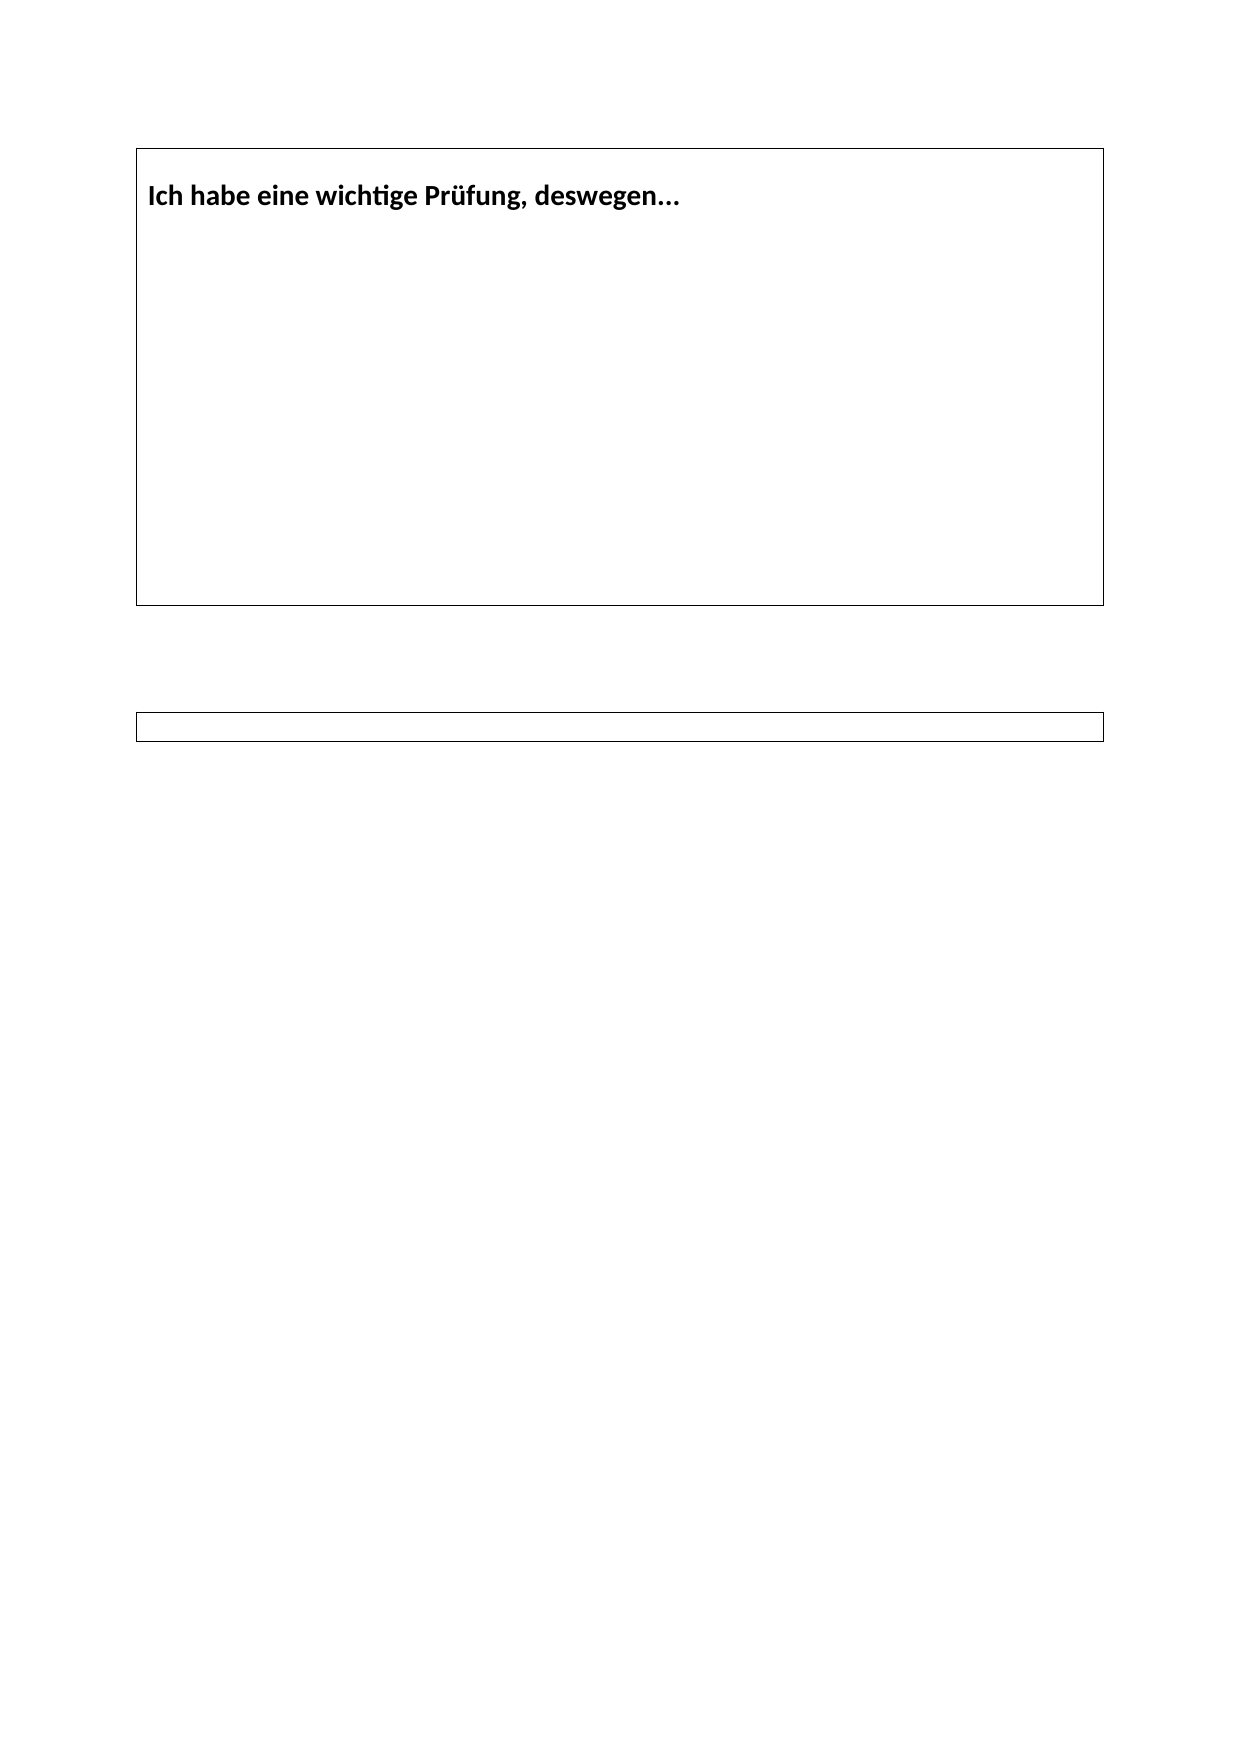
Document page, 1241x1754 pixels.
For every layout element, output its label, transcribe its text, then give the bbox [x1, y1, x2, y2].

table_header [137, 713, 1103, 741]
table_header Ich habe eine wichtige Prüfung, deswegen... [137, 149, 1103, 604]
